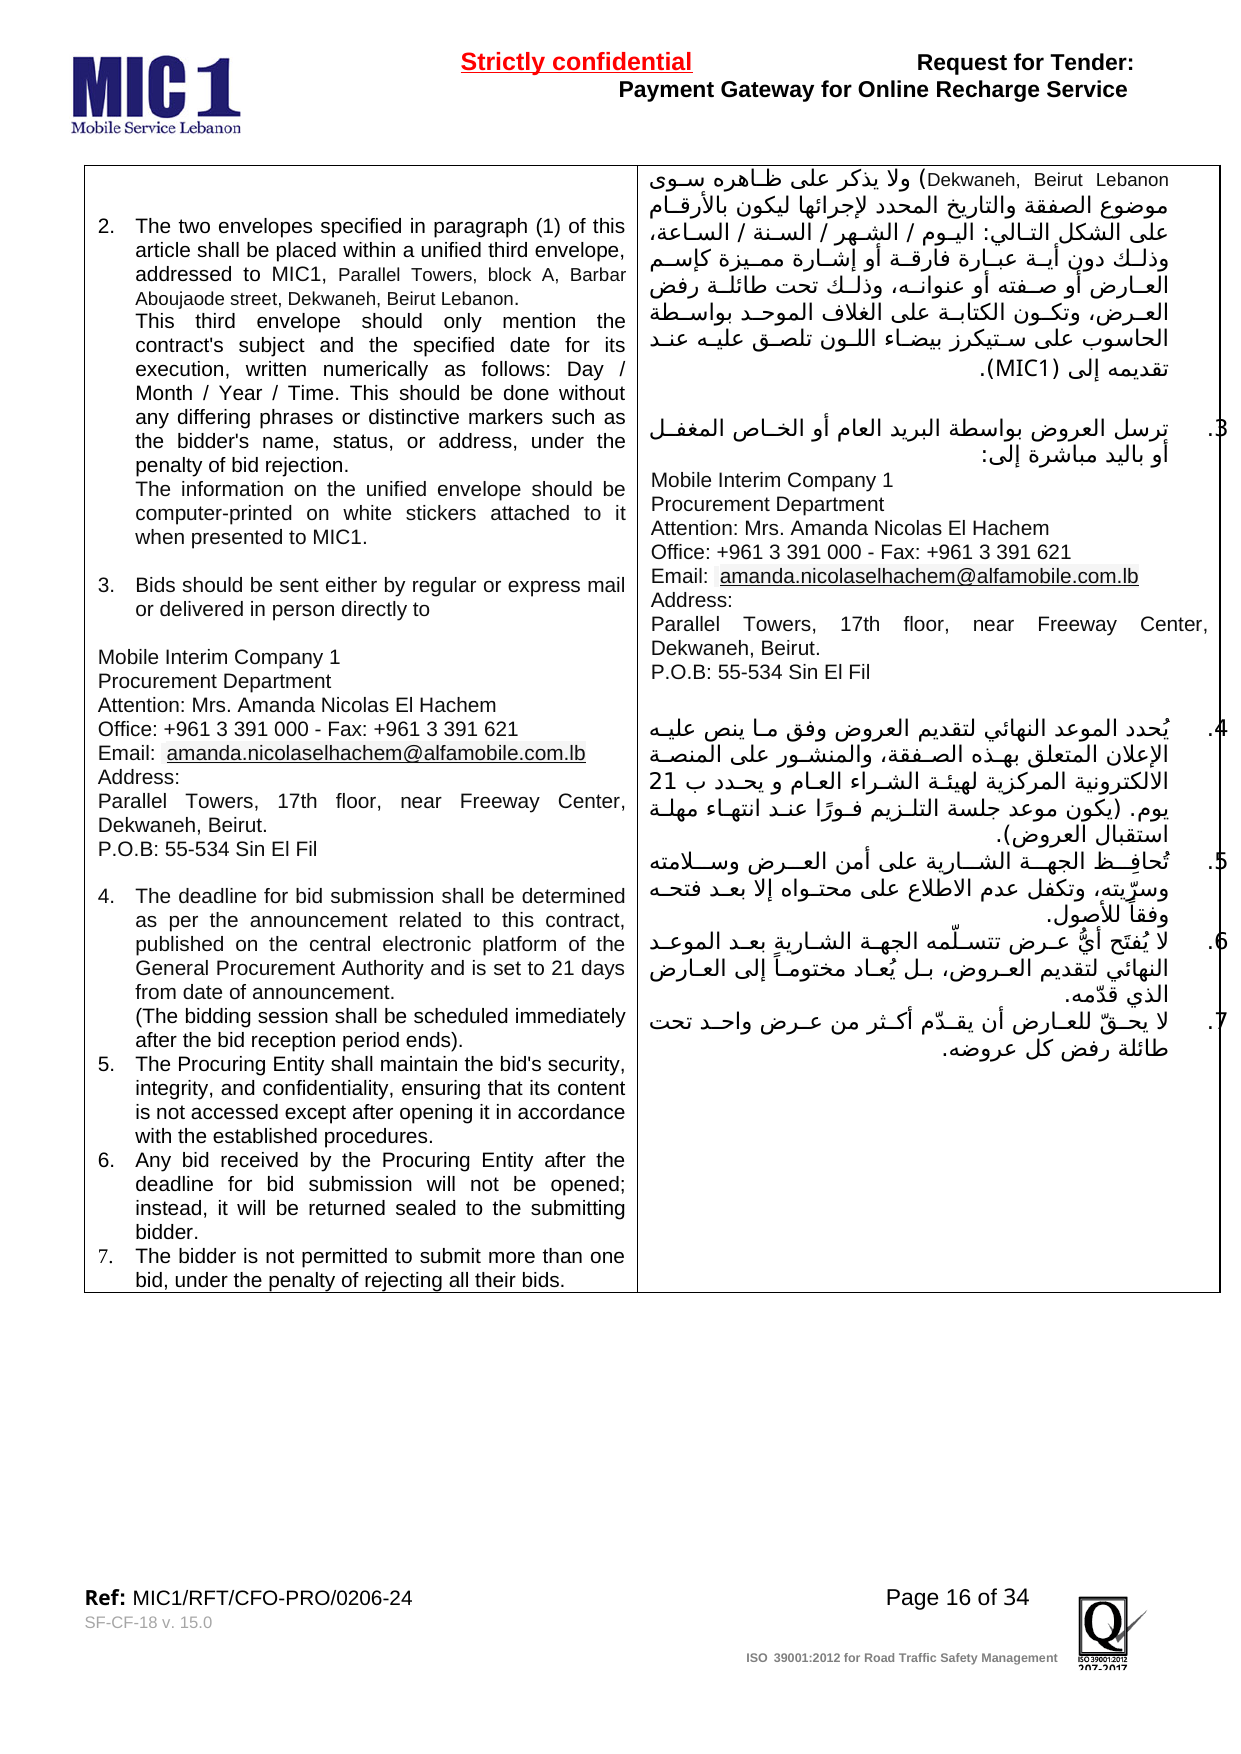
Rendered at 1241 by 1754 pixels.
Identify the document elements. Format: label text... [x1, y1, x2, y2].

picture [68, 52, 240, 133]
picture [1075, 1594, 1137, 1670]
